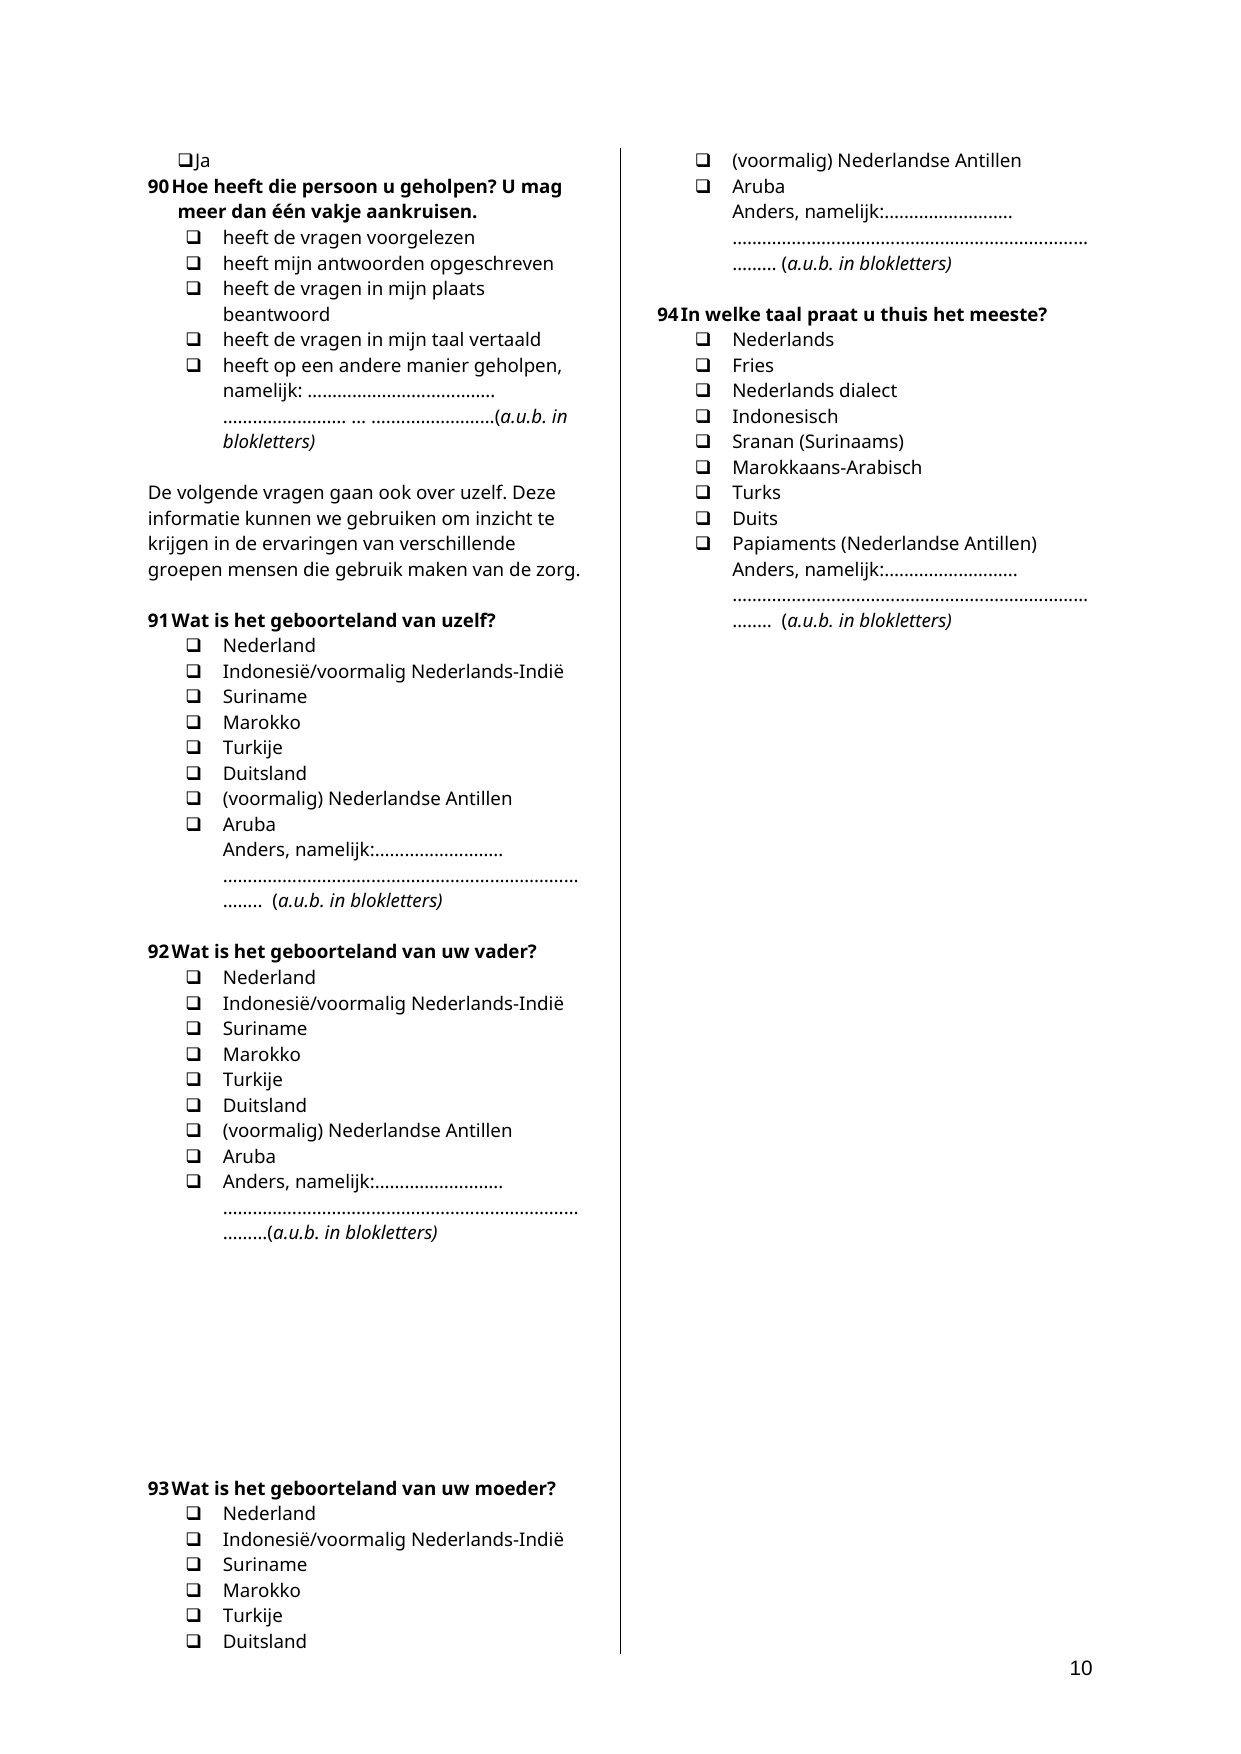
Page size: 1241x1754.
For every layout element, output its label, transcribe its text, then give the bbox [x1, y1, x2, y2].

list Turkije [185, 1602, 583, 1628]
text Ja [148, 148, 583, 173]
text Anders, namelijk:…………………….. ……………………………………………………………………… (a.u.b. in blokletters) [732, 199, 1092, 275]
list heeft de vragen voorgelezen [185, 224, 583, 250]
list Marokkaans-Arabisch [694, 454, 1092, 479]
list heeft de vragen in mijn plaats beantwoord [185, 275, 583, 326]
list Wat is het geboorteland van uw moeder? [148, 1475, 583, 1500]
list Nederland [185, 964, 583, 990]
list Duits [694, 505, 1092, 531]
list heeft mijn antwoorden opgeschreven [185, 250, 583, 275]
text Nederlands [694, 326, 1092, 352]
list Duitsland [185, 1628, 583, 1653]
list Suriname [185, 684, 583, 709]
list Wat is het geboorteland van uzelf? [148, 607, 583, 633]
list Marokko [185, 1041, 583, 1066]
list Indonesisch [694, 403, 1092, 428]
list Indonesië/voormalig Nederlands-Indië [185, 990, 583, 1015]
list Nederlands dialect [694, 377, 1092, 403]
list (voormalig) Nederlandse Antillen [185, 786, 583, 811]
list Hoe heeft die persoon u geholpen? U mag meer dan één vakje aankruisen. [148, 173, 583, 224]
text ………………………………………………………………………(a.u.b. in blokletters) [223, 1194, 583, 1245]
list Suriname [185, 1551, 583, 1577]
text Anders, namelijk:……………………... …………………………………………………………………..… (a.u.b. in blokletters) [732, 556, 1092, 633]
list Nederland [185, 633, 583, 658]
list (voormalig) Nederlandse Antillen [185, 1117, 583, 1143]
list Marokko [185, 709, 583, 735]
list Duitsland [185, 760, 583, 786]
list Aruba [694, 173, 1092, 199]
list Duitsland [185, 1092, 583, 1117]
list Turkije [185, 735, 583, 760]
list Nederland [185, 1500, 583, 1526]
list heeft de vragen in mijn taal vertaald [185, 326, 583, 352]
list Turks [694, 479, 1092, 505]
list Fries [694, 352, 1092, 377]
list Papiaments (Nederlandse Antillen) [694, 531, 1092, 556]
text ……………………. … ….…………………(a.u.b. in blokletters) [223, 403, 583, 454]
list Aruba [185, 1143, 583, 1168]
list Sranan (Surinaams) [694, 428, 1092, 454]
list Aruba [185, 811, 583, 837]
list Turkije [185, 1066, 583, 1092]
list Anders, namelijk:…………………….. [185, 1168, 583, 1194]
list heeft op een andere manier geholpen, namelijk: ……………………………….. [185, 352, 583, 403]
list Wat is het geboorteland van uw vader? [148, 939, 583, 964]
list Indonesië/voormalig Nederlands-Indië [185, 1526, 583, 1551]
list Marokko [185, 1577, 583, 1602]
text Anders, namelijk:…………………….. …………………………………………………………………….. (a.u.b. in blokletters) [223, 837, 583, 913]
list Indonesië/voormalig Nederlands-Indië [185, 658, 583, 684]
list (voormalig) Nederlandse Antillen [694, 148, 1092, 173]
text De volgende vragen gaan ook over uzelf. Deze informatie kunnen we gebruiken om inzicht te krijgen in de ervaringen van verschillende groepen mensen die gebruik maken van de zorg. [148, 479, 583, 582]
list In welke taal praat u thuis het meeste? [657, 301, 1092, 326]
list Suriname [185, 1015, 583, 1041]
